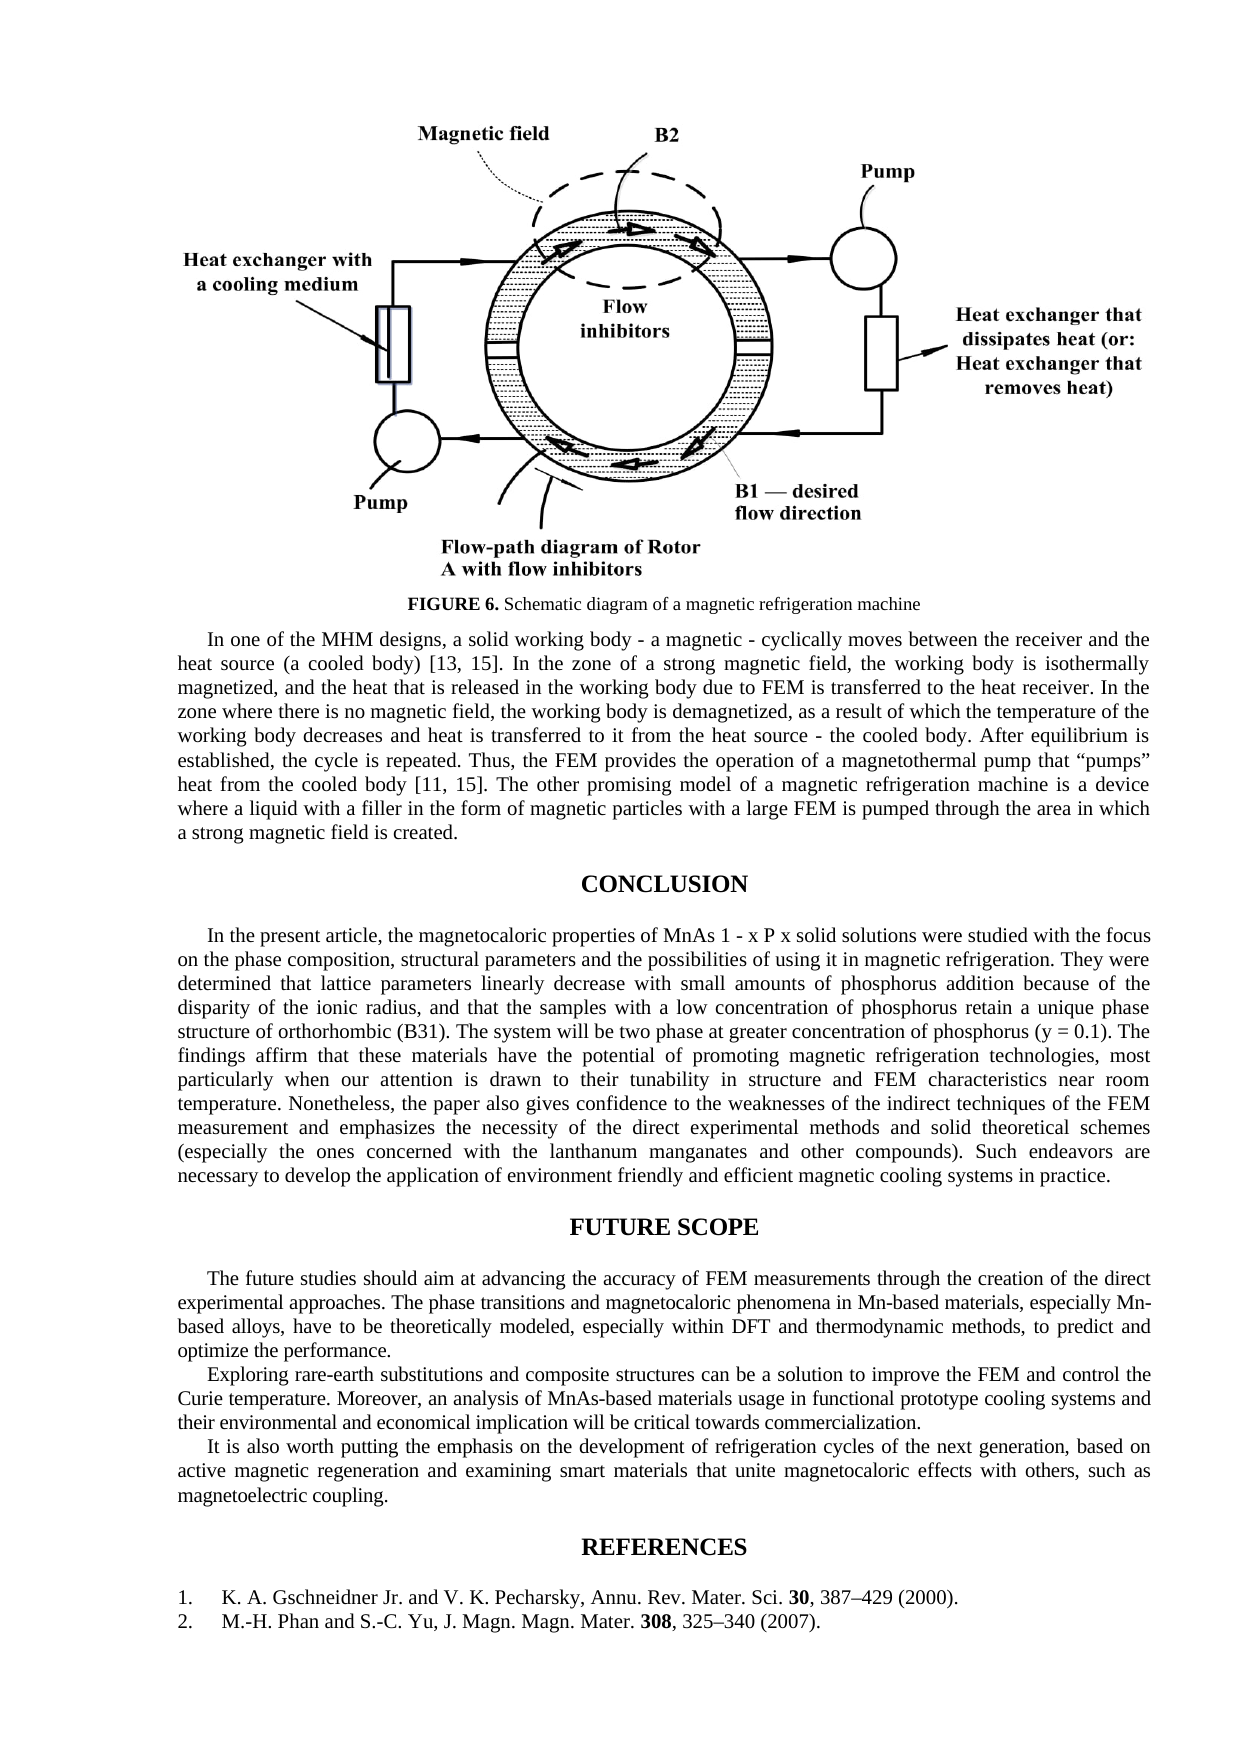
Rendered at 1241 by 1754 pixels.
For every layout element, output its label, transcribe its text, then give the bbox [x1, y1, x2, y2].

text FIGURE 6. Schematic diagram of a magnetic refrigeration machine [177, 593, 1152, 615]
text In one of the MHM designs, a solid working body - a magnetic - cyclically moves between the receiver and the heat source (a cooled body) [13, 15]. In the zone of a strong magnetic field, the working body is isothermally magnetized, and the heat that is released in the working body due to FEM is transferred to the heat receiver. In the zone where there is no magnetic field, the working body is demagnetized, as a result of which the temperature of the working body decreases and heat is transferred to it from the heat source - the cooled body. After equilibrium is established, the cycle is repeated. Thus, the FEM provides the operation of a magnetothermal pump that “pumps” heat from the cooled body [11, 15]. The other promising model of a magnetic refrigeration machine is a device where a liquid with a filler in the form of magnetic particles with a large FEM is pumped through the area in which a strong magnetic field is created. [177, 627, 1152, 844]
text In the present article, the magnetocaloric properties of MnAs 1 - x P x solid solutions were studied with the focus on the phase composition, structural parameters and the possibilities of using it in magnetic refrigeration. They were determined that lattice parameters linearly decrease with small amounts of phosphorus addition because of the disparity of the ionic radius, and that the samples with a low concentration of phosphorus retain a unique phase structure of orthorhombic (B31). The system will be two phase at greater concentration of phosphorus (y = 0.1). The findings affirm that these materials have the potential of promoting magnetic refrigeration technologies, most particularly when our attention is drawn to their tunability in structure and FEM characteristics near room temperature. Nonetheless, the paper also gives confidence to the weaknesses of the indirect techniques of the FEM measurement and emphasizes the necessity of the direct experimental methods and solid theoretical schemes (especially the ones concerned with the lanthanum manganates and other compounds). Such endeavors are necessary to develop the application of environment friendly and efficient magnetic cooling systems in practice. [177, 922, 1152, 1187]
subtitle It is also worth putting the emphasis on the development of refrigeration cycles of the next generation, based on active magnetic regeneration and examining smart materials that unite magnetocaloric effects with others, such as magnetoelectric coupling. [177, 1434, 1152, 1507]
subtitle CONCLUSION [177, 869, 1152, 897]
subtitle FUTURE SCOPE [177, 1212, 1152, 1241]
list K. A. Gschneidner Jr. and V. K. Pecharsky, Annu. Rev. Mater. Sci. 30, 387–429 (2000). [177, 1585, 1152, 1609]
subtitle Exploring rare-earth substitutions and composite structures can be a solution to improve the FEM and control the Curie temperature. Moreover, an analysis of MnAs-based materials usage in functional prototype cooling systems and their environmental and economical implication will be critical towards commercialization. [177, 1362, 1152, 1434]
subtitle REFERENCES [177, 1532, 1152, 1560]
list M.-H. Phan and S.-C. Yu, J. Magn. Magn. Mater. 308, 325–340 (2007). [177, 1609, 1152, 1633]
subtitle The future studies should aim at advancing the accuracy of FEM measurements through the creation of the direct experimental approaches. The phase transitions and magnetocaloric phenomena in Mn-based materials, especially Mn-based alloys, have to be theoretically modeled, especially within DFT and thermodynamic methods, to predict and optimize the performance. [177, 1266, 1152, 1362]
picture [182, 118, 1147, 581]
